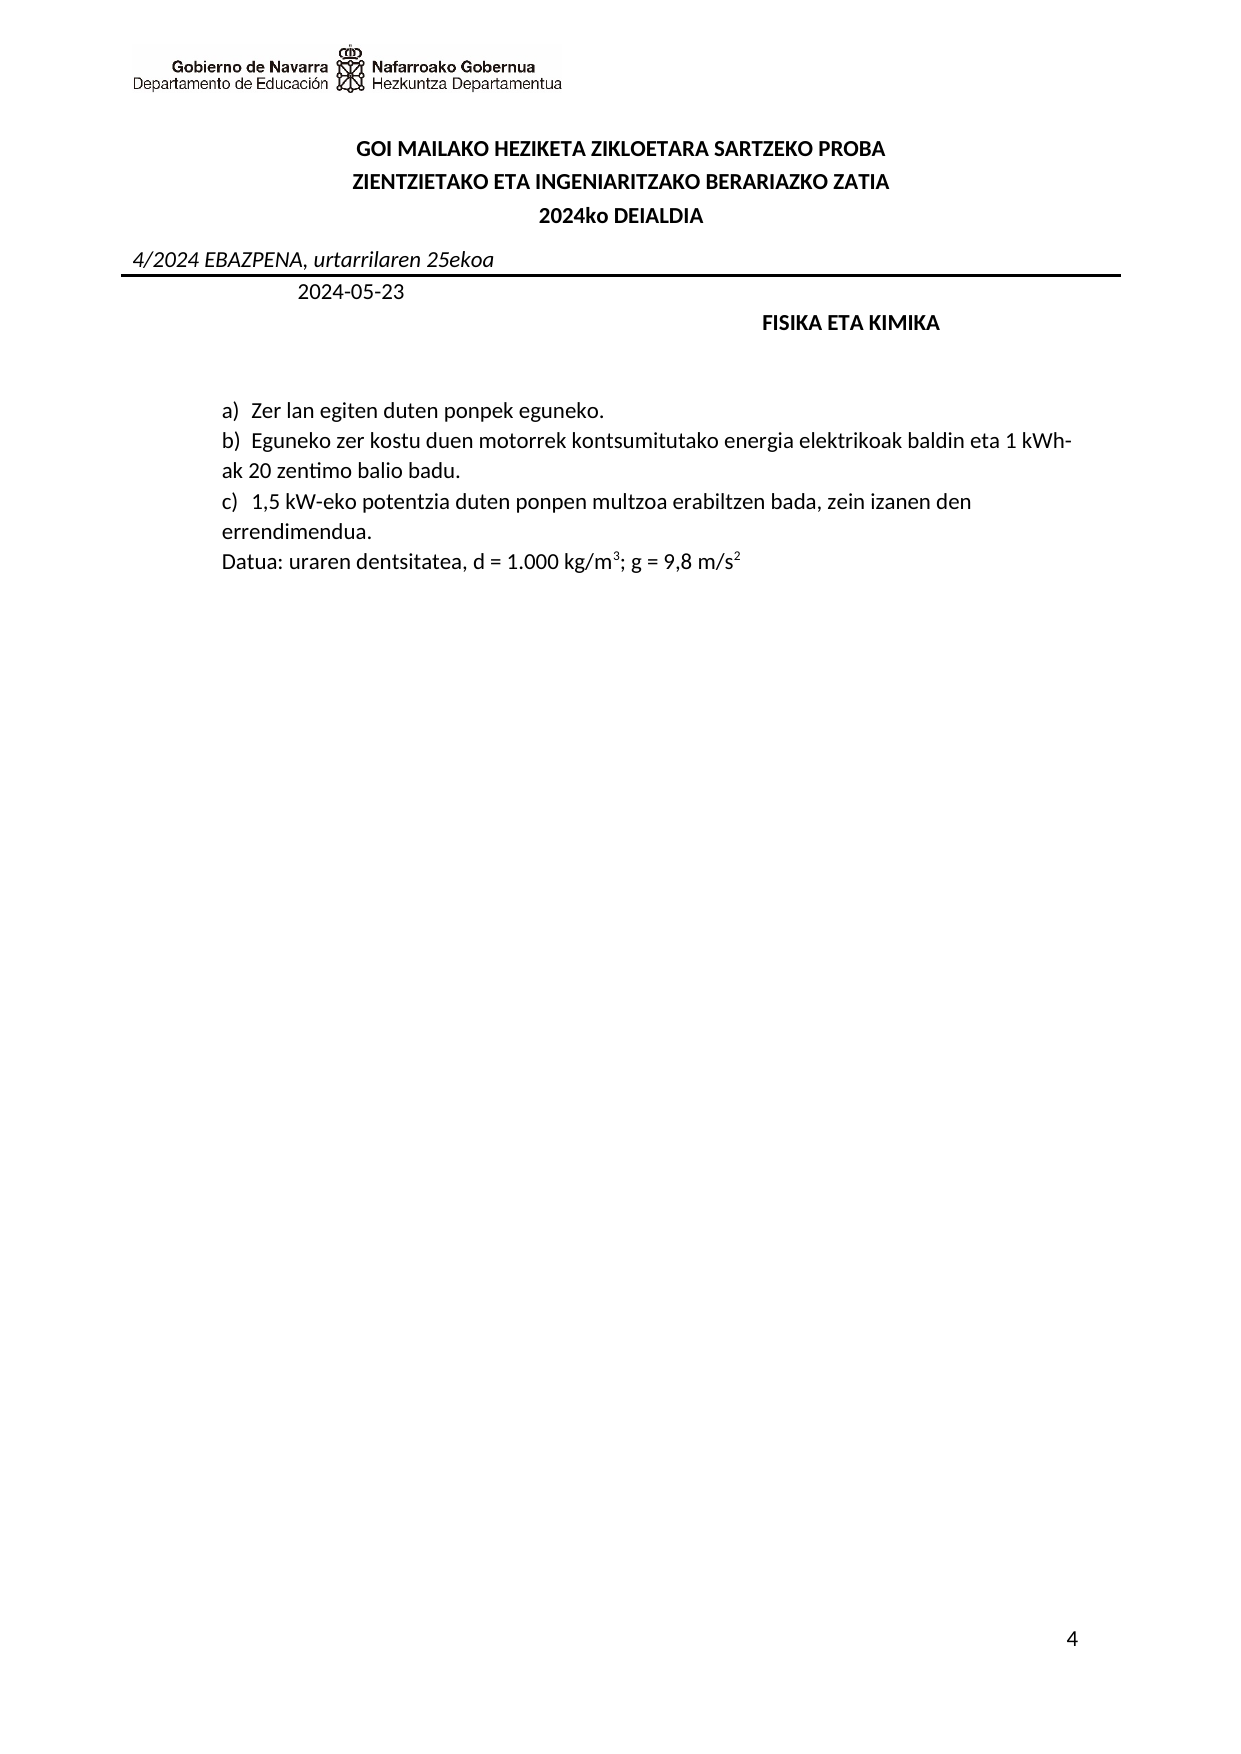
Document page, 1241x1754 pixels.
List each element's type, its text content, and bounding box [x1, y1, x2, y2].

list Zer lan egiten duten ponpek eguneko. [222, 396, 1078, 424]
list Eguneko zer kostu duen motorrek kontsumitutako energia elektrikoak baldin eta 1 kWh-ak 20 zentimo balio badu. [222, 426, 1078, 485]
list Datua: uraren dentsitatea, d = 1.000 kg/m3; g = 9,8 m/s2 [222, 547, 1078, 575]
picture [132, 44, 562, 93]
list 1,5 kW-eko potentzia duten ponpen multzoa erabiltzen bada, zein izanen den errendimendua. [222, 487, 1078, 545]
